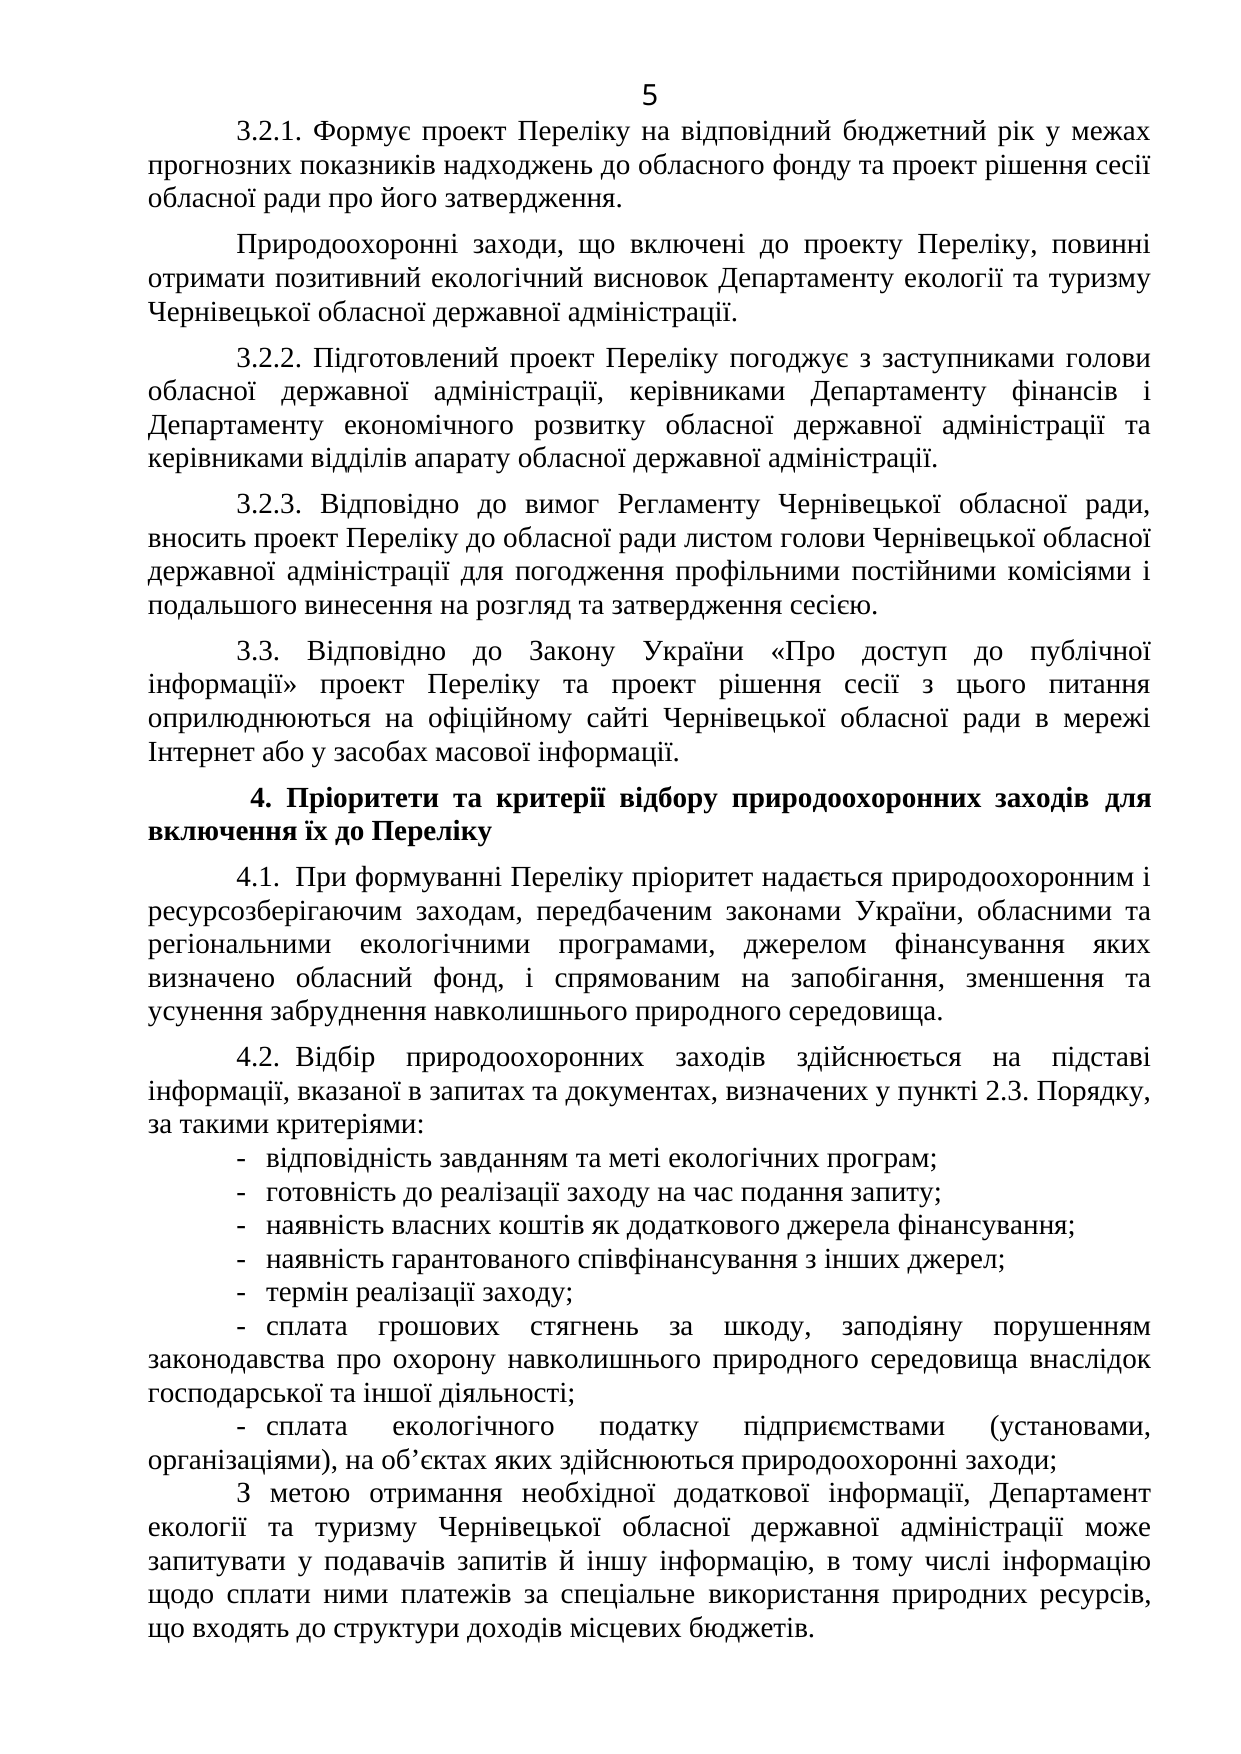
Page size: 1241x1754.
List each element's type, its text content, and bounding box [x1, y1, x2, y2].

text 4.2. Відбір природоохоронних заходів здійснюється на підставі інформації, вказаної в запитах та документах, визначених у пункті 2.3. Порядку, за такими критеріями: [148, 1039, 1152, 1140]
text 3.2.3. Відповідно до вимог Регламенту Чернівецької обласної ради, вносить проект Переліку до обласної ради листом голови Чернівецької обласної державної адміністрації для погодження профільними постійними комісіями і подальшого винесення на розгляд та затвердження сесією. [148, 486, 1152, 621]
list готовність до реалізації заходу на час подання запиту; [148, 1174, 1152, 1207]
list наявність власних коштів як додаткового джерела фінансування; [148, 1207, 1167, 1241]
text З метою отримання необхідної додаткової інформації, Департамент екології та туризму Чернівецької обласної державної адміністрації може запитувати у подавачів запитів й іншу інформацію, в тому числі інформацію щодо сплати ними платежів за спеціальне використання природних ресурсів, що входять до структури доходів місцевих бюджетів. [148, 1476, 1152, 1643]
list відповідність завданням та меті екологічних програм; [148, 1140, 1152, 1174]
text 4. Пріоритети та критерії відбору природоохоронних заходів для включення їх до Переліку [148, 780, 1152, 847]
list наявність гарантованого співфінансування з інших джерел; [148, 1241, 1152, 1274]
list термін реалізації заходу; [148, 1274, 1152, 1308]
text 3.2.2. Підготовлений проект Переліку погоджує з заступниками голови обласної державної адміністрації, керівниками Департаменту фінансів і Департаменту економічного розвитку обласної державної адміністрації та керівниками відділів апарату обласної державної адміністрації. [148, 340, 1152, 474]
text 3.3. Відповідно до Закону України «Про доступ до публічної інформації» проект Переліку та проект рішення сесії з цього питання оприлюднюються на офіційному сайті Чернівецької обласної ради в мережі Інтернет або у засобах масової інформації. [148, 633, 1152, 767]
text Природоохоронні заходи, що включені до проекту Переліку, повинні отримати позитивний екологічний висновок Департаменту екології та туризму Чернівецької обласної державної адміністрації. [148, 227, 1152, 327]
list сплата грошових стягнень за шкоду, заподіяну порушенням законодавства про охорону навколишнього природного середовища внаслідок господарської та іншої діяльності; [148, 1308, 1152, 1408]
text 4.1. При формуванні Переліку пріоритет надається природоохоронним і ресурсозберігаючим заходам, передбаченим законами України, обласними та регіональними екологічними програмами, джерелом фінансування яких визначено обласний фонд, і спрямованим на запобігання, зменшення та усунення забруднення навколишнього природного середовища. [148, 859, 1152, 1027]
list сплата екологічного податку підприємствами (установами, організаціями), на об’єктах яких здійснюються природоохоронні заходи; [148, 1408, 1152, 1476]
text 3.2.1. Формує проект Переліку на відповідний бюджетний рік у межах прогнозних показників надходжень до обласного фонду та проект рішення сесії обласної ради про його затвердження. [148, 113, 1152, 214]
